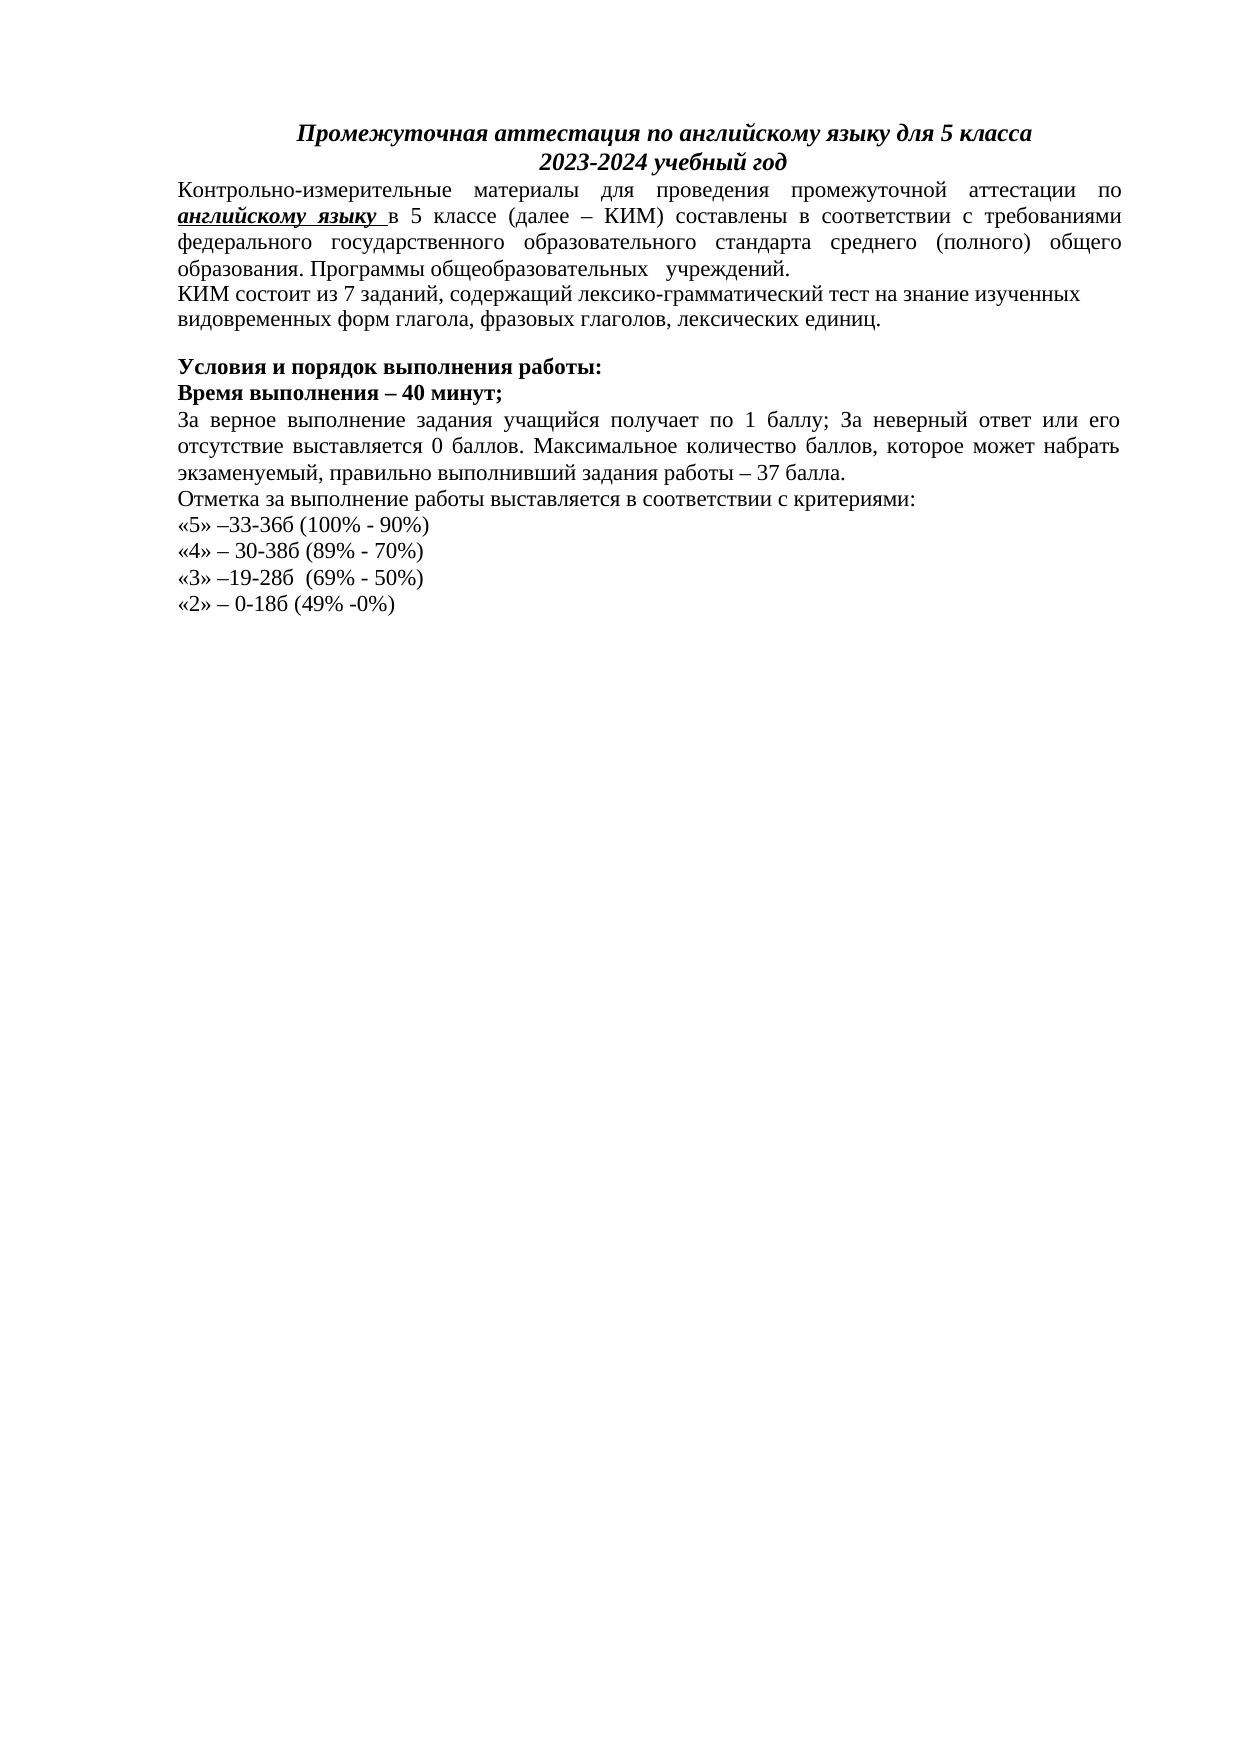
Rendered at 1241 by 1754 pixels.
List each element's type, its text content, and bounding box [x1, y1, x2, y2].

text «4» – 30-38б (89% - 70%) [177, 538, 1152, 564]
text Промежуточная аттестация по английскому языку для 5 класса [177, 118, 1152, 147]
text «5» –33-36б (100% - 90%) [177, 511, 1152, 538]
text Время выполнения – 40 минут; [177, 379, 1152, 406]
text За верное выполнение задания учащийся получает по 1 баллу; За неверный ответ или его отсутствие выставляется 0 баллов. Максимальное количество баллов, которое может набрать экзаменуемый, правильно выполнивший задания работы – 37 балла. [177, 406, 1122, 485]
text 2023-2024 учебный год [177, 147, 1152, 176]
text Контрольно-измерительные материалы для проведения промежуточной аттестации по английскому языку в 5 классе (далее – КИМ) составлены в соответствии с требованиями федерального государственного образовательного стандарта среднего (полного) общего образования. Программы общеобразовательных учреждений. [177, 176, 1123, 281]
text КИМ состоит из 7 заданий, содержащий лексико-грамматический тест на знание изученных видовременных форм глагола, фразовых глаголов, лексических единиц. [177, 281, 1152, 332]
text Условия и порядок выполнения работы: [177, 353, 1152, 379]
text «3» –19-28б (69% - 50%) [177, 564, 1152, 590]
text «2» – 0-18б (49% -0%) [177, 590, 1152, 617]
text Отметка за выполнение работы выставляется в соответствии с критериями: [177, 485, 1152, 511]
